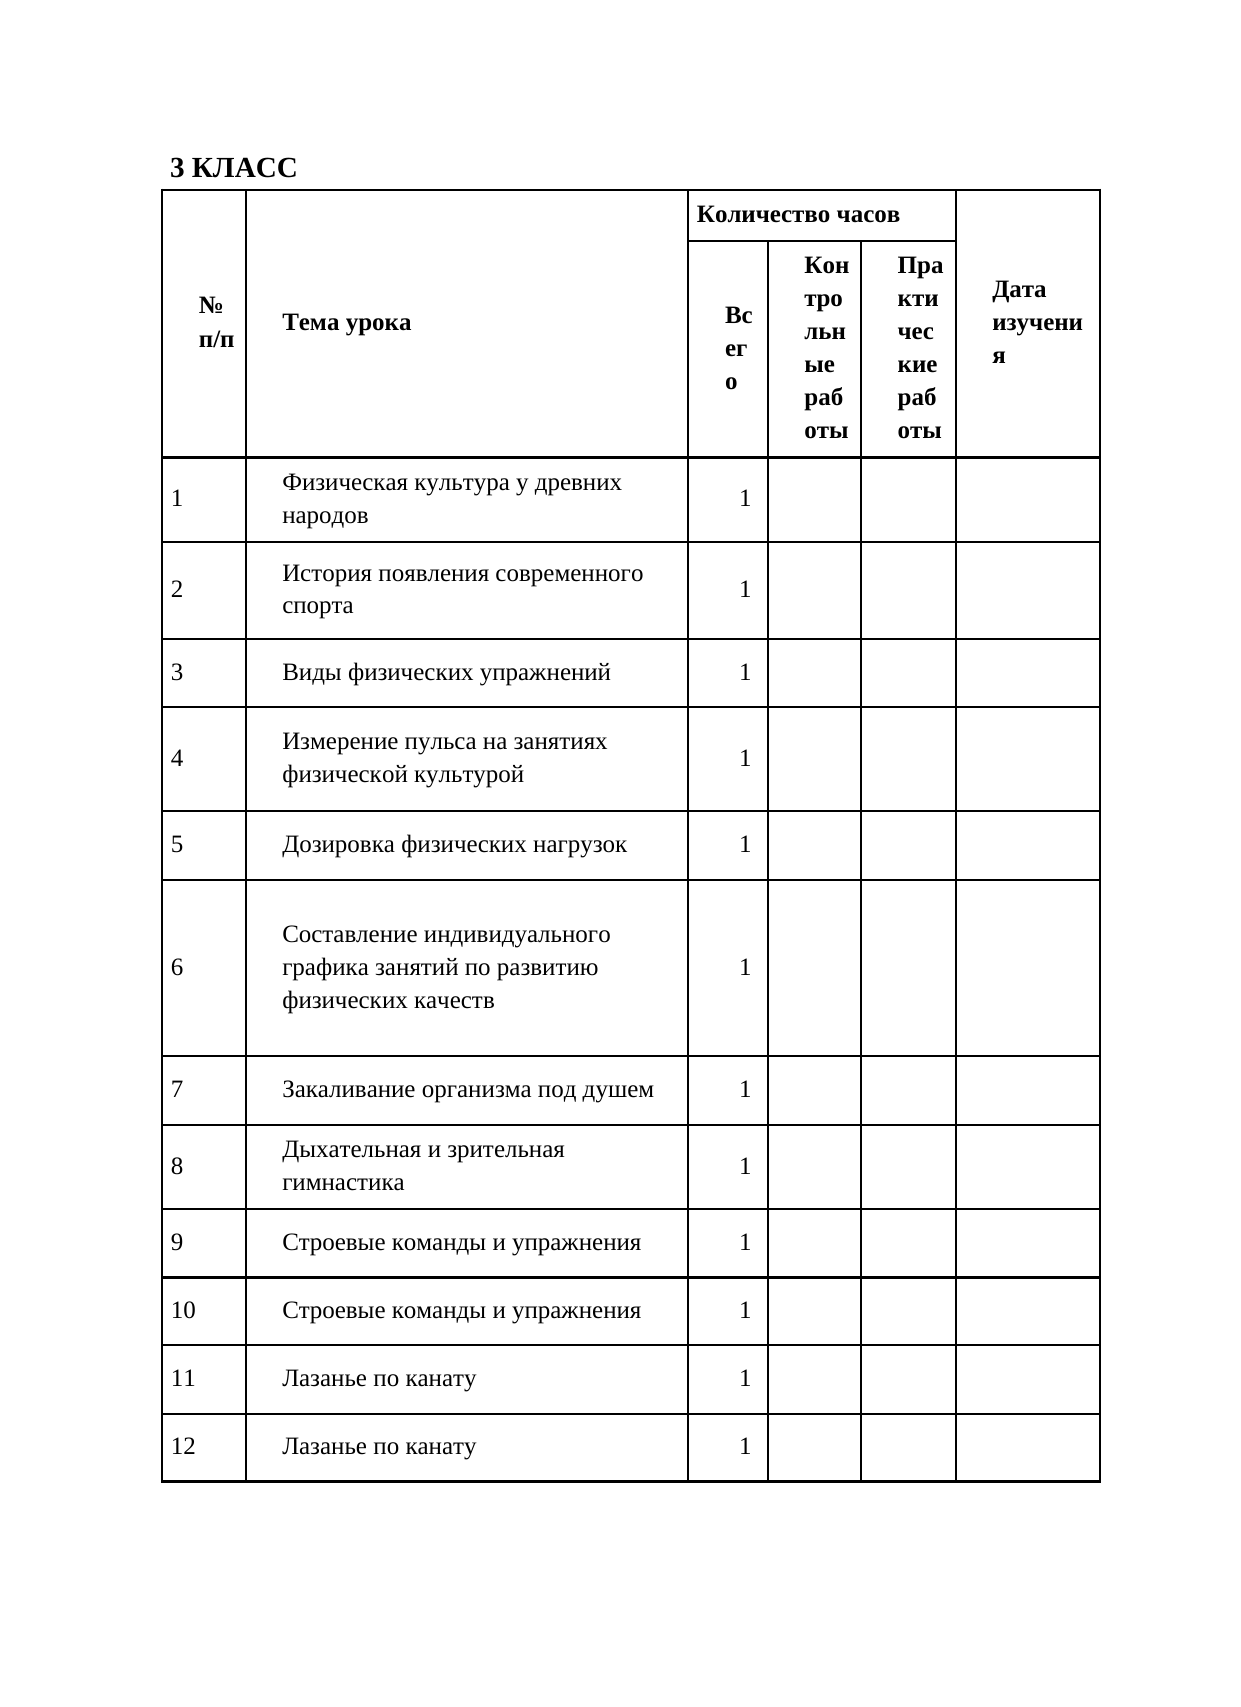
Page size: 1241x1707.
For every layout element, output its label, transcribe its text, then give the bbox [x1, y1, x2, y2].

table_cell [862, 1057, 955, 1124]
table_cell 7 [163, 1057, 245, 1124]
table_cell [862, 459, 955, 541]
table_cell [769, 1279, 860, 1344]
table_cell [862, 1415, 955, 1480]
table_cell Измерение пульса на занятиях физической культурой [247, 708, 687, 810]
table_cell [769, 1415, 860, 1480]
table_cell Строевые команды и упражнения [247, 1210, 687, 1276]
table_cell 12 [163, 1415, 245, 1480]
table_cell 1 [689, 1126, 767, 1208]
table_cell [769, 812, 860, 879]
table_cell Составление индивидуального графика занятий по развитию физических качеств [247, 881, 687, 1055]
table_cell 1 [689, 708, 767, 810]
table_cell [862, 812, 955, 879]
table_cell [957, 1346, 1099, 1412]
table_cell [957, 881, 1099, 1055]
table_cell [957, 708, 1099, 810]
table_header № п/п [163, 191, 245, 456]
table_cell 1 [689, 543, 767, 638]
table_cell [769, 1210, 860, 1276]
table_cell Виды физических упражнений [247, 640, 687, 706]
table_cell 11 [163, 1346, 245, 1412]
table_cell [862, 1346, 955, 1412]
table_cell [769, 1126, 860, 1208]
table_cell 4 [163, 708, 245, 810]
table_cell Всего [689, 242, 767, 456]
table_cell Практические работы [862, 242, 955, 456]
table_cell [769, 1346, 860, 1412]
table_cell Контрольные работы [769, 242, 860, 456]
table_cell Строевые команды и упражнения [247, 1279, 687, 1344]
table_cell Закаливание организма под душем [247, 1057, 687, 1124]
table_cell Дозировка физических нагрузок [247, 812, 687, 879]
table_header Тема урока [247, 191, 687, 456]
table_cell [862, 881, 955, 1055]
table_cell 1 [689, 812, 767, 879]
table_cell Лазанье по канату [247, 1346, 687, 1412]
table_cell 3 [163, 640, 245, 706]
table_cell 10 [163, 1279, 245, 1344]
table_cell Физическая культура у древних народов [247, 459, 687, 541]
table_cell [862, 1210, 955, 1276]
table_header Дата изучения [957, 191, 1099, 456]
table_cell [957, 812, 1099, 879]
table_cell [957, 1210, 1099, 1276]
table_cell 2 [163, 543, 245, 638]
table_cell [957, 1057, 1099, 1124]
table_cell [862, 1126, 955, 1208]
table_cell 8 [163, 1126, 245, 1208]
table_cell [957, 1126, 1099, 1208]
table_cell [957, 1279, 1099, 1344]
table_cell История появления современного спорта [247, 543, 687, 638]
table_cell 5 [163, 812, 245, 879]
table_cell [769, 640, 860, 706]
table_cell [957, 640, 1099, 706]
table_cell 1 [163, 459, 245, 541]
table_cell 1 [689, 640, 767, 706]
table_cell [862, 708, 955, 810]
table_cell Дыхательная и зрительная гимнастика [247, 1126, 687, 1208]
table_cell 1 [689, 1057, 767, 1124]
table_cell 1 [689, 1279, 767, 1344]
table_header Количество часов [689, 191, 955, 240]
table_cell 1 [689, 1415, 767, 1480]
text 3 КЛАСС [162, 150, 1090, 183]
table_cell 1 [689, 881, 767, 1055]
table_cell [957, 1415, 1099, 1480]
table_cell 1 [689, 1210, 767, 1276]
table_cell Лазанье по канату [247, 1415, 687, 1480]
table_cell 6 [163, 881, 245, 1055]
table_cell [862, 1279, 955, 1344]
table_cell [862, 543, 955, 638]
table_cell [769, 459, 860, 541]
table_cell [769, 543, 860, 638]
table_cell [769, 881, 860, 1055]
table_cell [769, 708, 860, 810]
table_cell [769, 1057, 860, 1124]
table_cell [862, 640, 955, 706]
table_cell 1 [689, 459, 767, 541]
table_cell 9 [163, 1210, 245, 1276]
table_cell [957, 543, 1099, 638]
table_cell 1 [689, 1346, 767, 1412]
table_cell [957, 459, 1099, 541]
